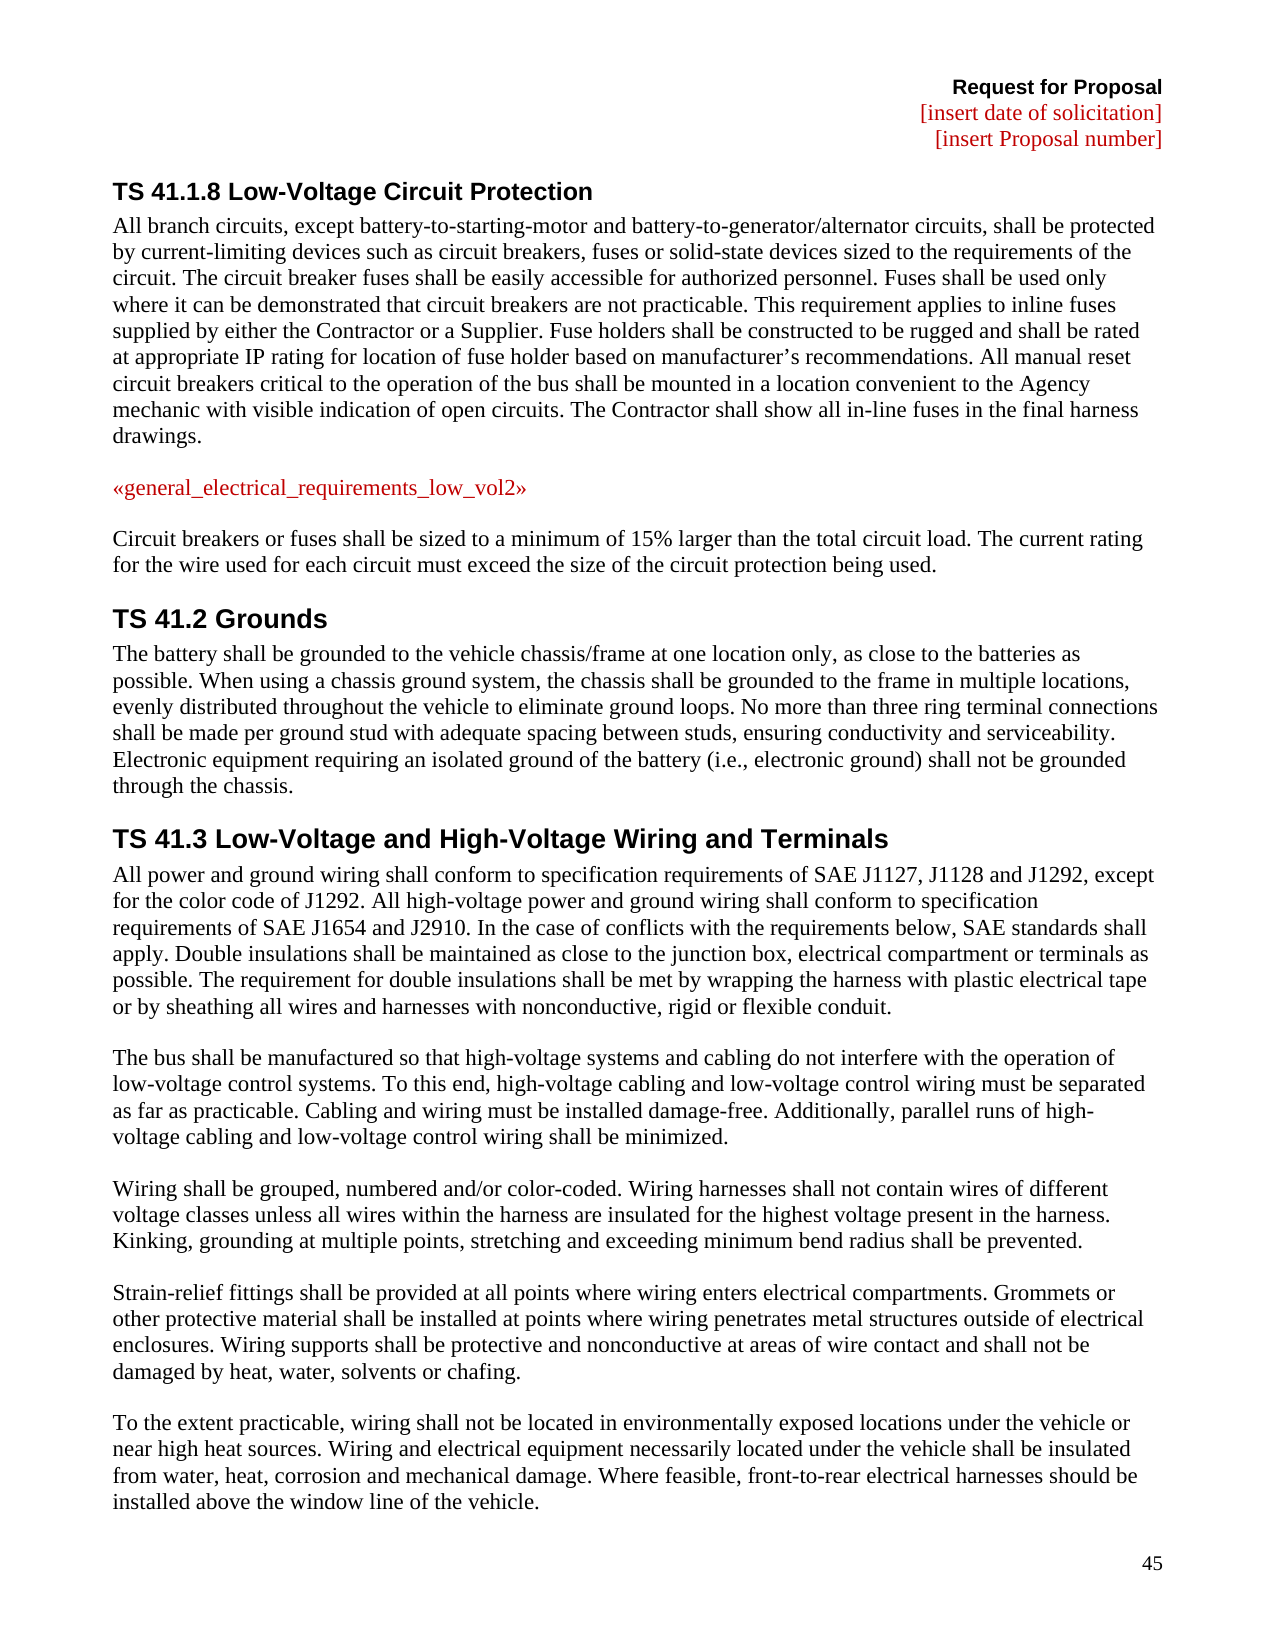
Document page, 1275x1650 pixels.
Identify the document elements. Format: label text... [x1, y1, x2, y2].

text Strain-relief fittings shall be provided at all points where wiring enters electrical compartments. Grommets or other protective material shall be installed at points where wiring penetrates metal structures outside of electrical enclosures. Wiring supports shall be protective and nonconductive at areas of wire contact and shall not be damaged by heat, water, solvents or chafing. [112, 1279, 1162, 1384]
text All power and ground wiring shall conform to specification requirements of SAE J1127, J1128 and J1292, except for the color code of J1292. All high-voltage power and ground wiring shall conform to specification requirements of SAE J1654 and J2910. In the case of conflicts with the requirements below, SAE standards shall apply. Double insulations shall be maintained as close to the junction box, electrical compartment or terminals as possible. The requirement for double insulations shall be met by wrapping the harness with plastic electrical tape or by sheathing all wires and harnesses with nonconductive, rigid or flexible conduit. [112, 861, 1162, 1019]
text Wiring shall be grouped, numbered and/or color-coded. Wiring harnesses shall not contain wires of different voltage classes unless all wires within the harness are insulated for the highest voltage present in the harness. Kinking, grounding at multiple points, stretching and exceeding minimum bend radius shall be prevented. [112, 1174, 1162, 1254]
subtitle Low-Voltage and High-Voltage Wiring and Terminals [112, 823, 1162, 855]
text The battery shall be grounded to the vehicle chassis/frame at one location only, as close to the batteries as possible. When using a chassis ground system, the chassis shall be grounded to the frame in multiple locations, evenly distributed throughout the vehicle to eliminate ground loops. No more than three ring terminal connections shall be made per ground stud with adequate spacing between studs, ensuring conductivity and serviceability. Electronic equipment requiring an isolated ground of the battery (i.e., electronic ground) shall not be grounded through the chassis. [112, 640, 1162, 798]
text To the extent practicable, wiring shall not be located in environmentally exposed locations under the vehicle or near high heat sources. Wiring and electrical equipment necessarily located under the vehicle shall be insulated from water, heat, corrosion and mechanical damage. Where feasible, front-to-rear electrical harnesses should be installed above the window line of the vehicle. [112, 1409, 1162, 1514]
subtitle Grounds [112, 603, 1162, 634]
subtitle Low-Voltage Circuit Protection [112, 177, 1162, 205]
text Circuit breakers or fuses shall be sized to a minimum of 15% larger than the total circuit load. The current rating for the wire used for each circuit must exceed the size of the circuit protection being used. [112, 525, 1162, 578]
text The bus shall be manufactured so that high-voltage systems and cabling do not interfere with the operation of low-voltage control systems. To this end, high-voltage cabling and low-voltage control wiring must be separated as far as practicable. Cabling and wiring must be installed damage-free. Additionally, parallel runs of high-voltage cabling and low-voltage control wiring shall be minimized. [112, 1044, 1162, 1149]
text «general_electrical_requirements_low_vol2» [112, 474, 1162, 500]
text All branch circuits, except battery-to-starting-motor and battery-to-generator/alternator circuits, shall be protected by current-limiting devices such as circuit breakers, fuses or solid-state devices sized to the requirements of the circuit. The circuit breaker fuses shall be easily accessible for authorized personnel. Fuses shall be used only where it can be demonstrated that circuit breakers are not practicable. This requirement applies to inline fuses supplied by either the Contractor or a Supplier. Fuse holders shall be constructed to be rugged and shall be rated at appropriate IP rating for location of fuse holder based on manufacturer’s recommendations. All manual reset circuit breakers critical to the operation of the bus shall be mounted in a location convenient to the Agency mechanic with visible indication of open circuits. The Contractor shall show all in-line fuses in the final harness drawings. [112, 212, 1162, 449]
